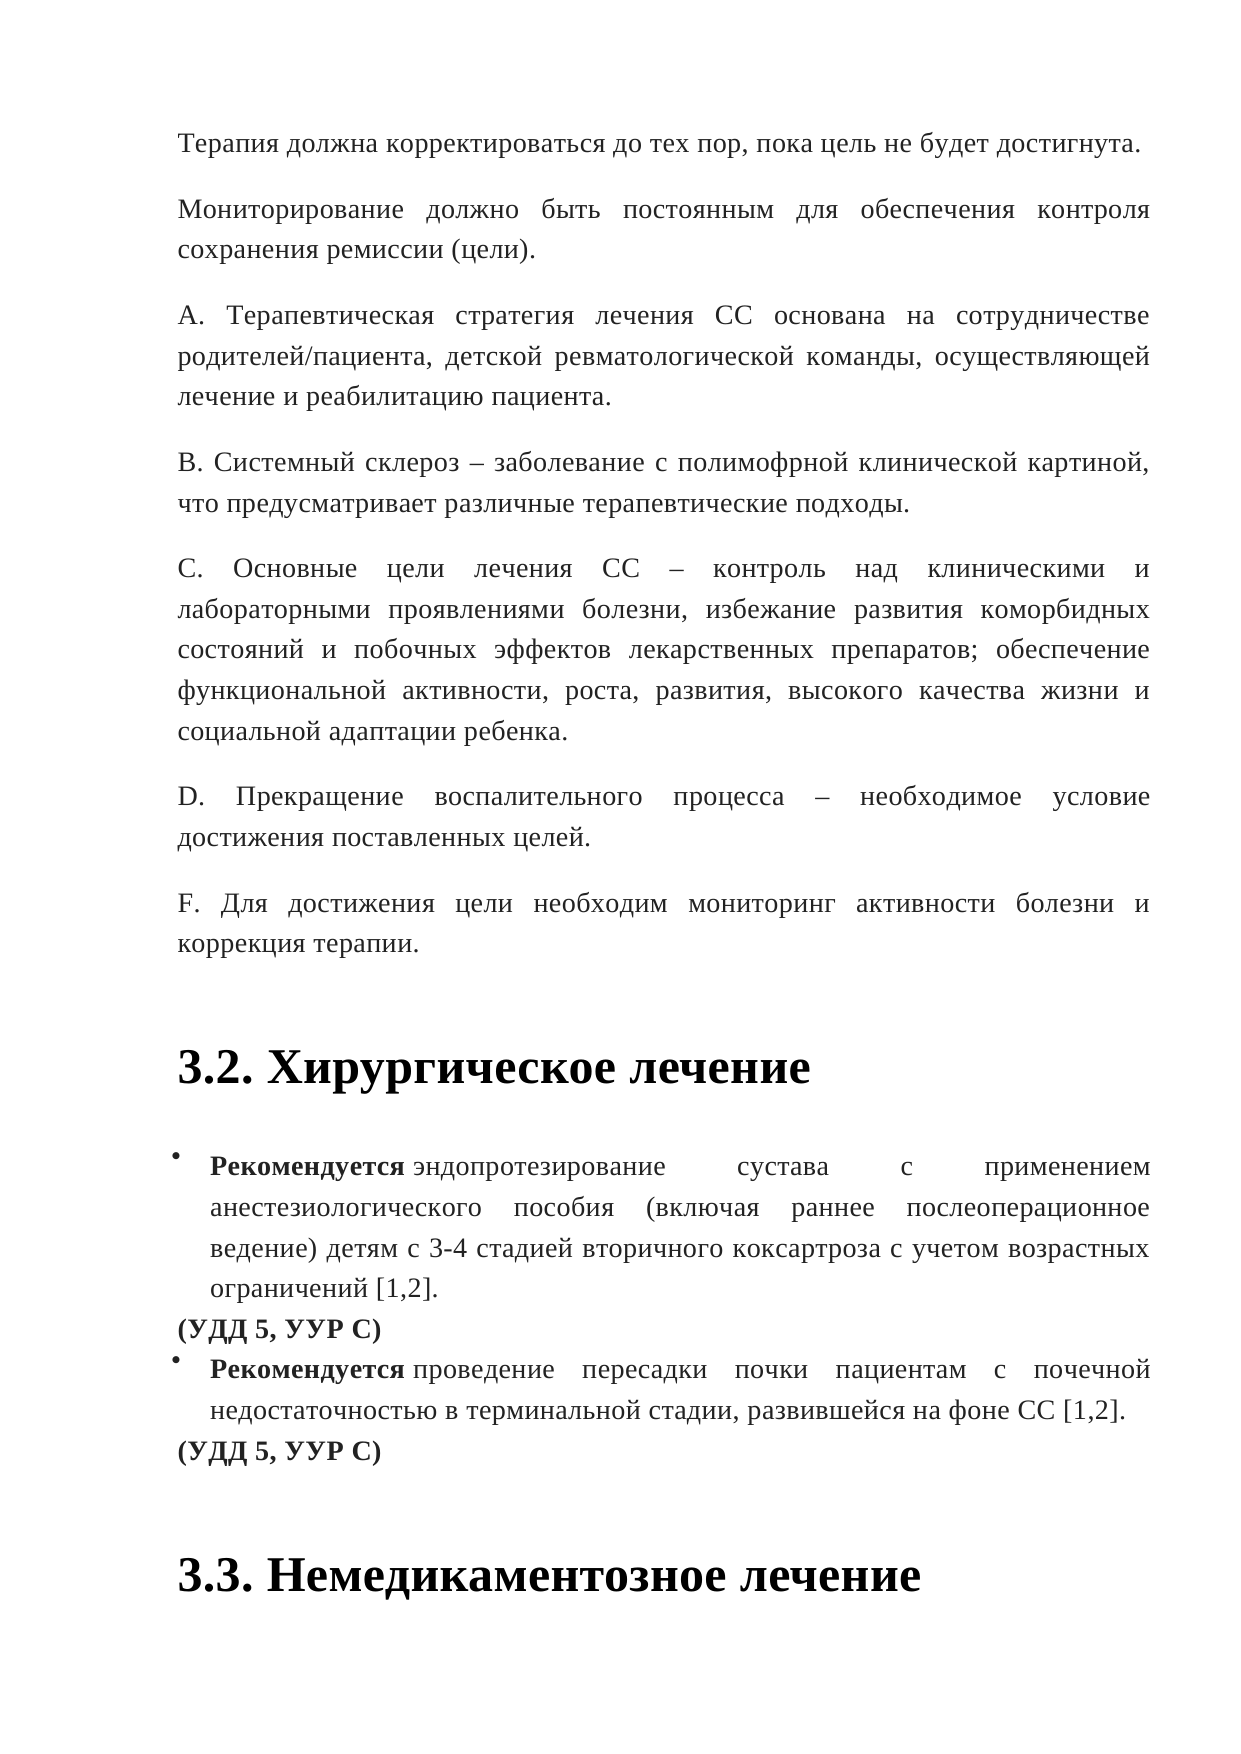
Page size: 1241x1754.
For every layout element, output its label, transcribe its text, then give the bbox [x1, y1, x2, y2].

list Рекомендуется эндопротезирование сустава с применением анестезиологического пособия (включая раннее послеоперационное ведение) детям с 3-4 стадией вторичного коксартроза с учетом возрастных ограничений [1,2]. [172, 1141, 1152, 1304]
text В. Системный склероз – заболевание с полимофрной клинической картиной, что предусматривает различные терапевтические подходы. [177, 437, 1152, 518]
text 3.2. Хирургическое лечение [177, 1037, 1152, 1094]
text Терапия должна корректироваться до тех пор, пока цель не будет достигнута. [177, 118, 1152, 159]
list Рекомендуется проведение пересадки почки пациентам с почечной недостаточностью в терминальной стадии, развившейся на фоне СС [1,2]. [172, 1344, 1152, 1426]
text С. Основные цели лечения СC – контроль над клиническими и лабораторными проявлениями болезни, избежание развития коморбидных состояний и побочных эффектов лекарственных препаратов; обеспечение функциональной активности, роста, развития, высокого качества жизни и социальной адаптации ребенка. [177, 543, 1152, 746]
text D. Прекращение воспалительного процесса – необходимое условие достижения поставленных целей. [177, 771, 1152, 852]
text Мониторирование должно быть постоянным для обеспечения контроля сохранения ремиссии (цели). [177, 184, 1152, 265]
text 3.3. Немедикаментозное лечение [177, 1544, 1152, 1602]
text F. Для достижения цели необходим мониторинг активности болезни и коррекция терапии. [177, 877, 1152, 959]
text А. Терапевтическая стратегия лечения СС основана на сотрудничестве родителей/пациента, детской ревматологической команды, осуществляющей лечение и реабилитацию пациента. [177, 290, 1152, 412]
text (УДД 5, УУР С) [177, 1304, 1152, 1344]
text (УДД 5, УУР С) [177, 1426, 1152, 1466]
